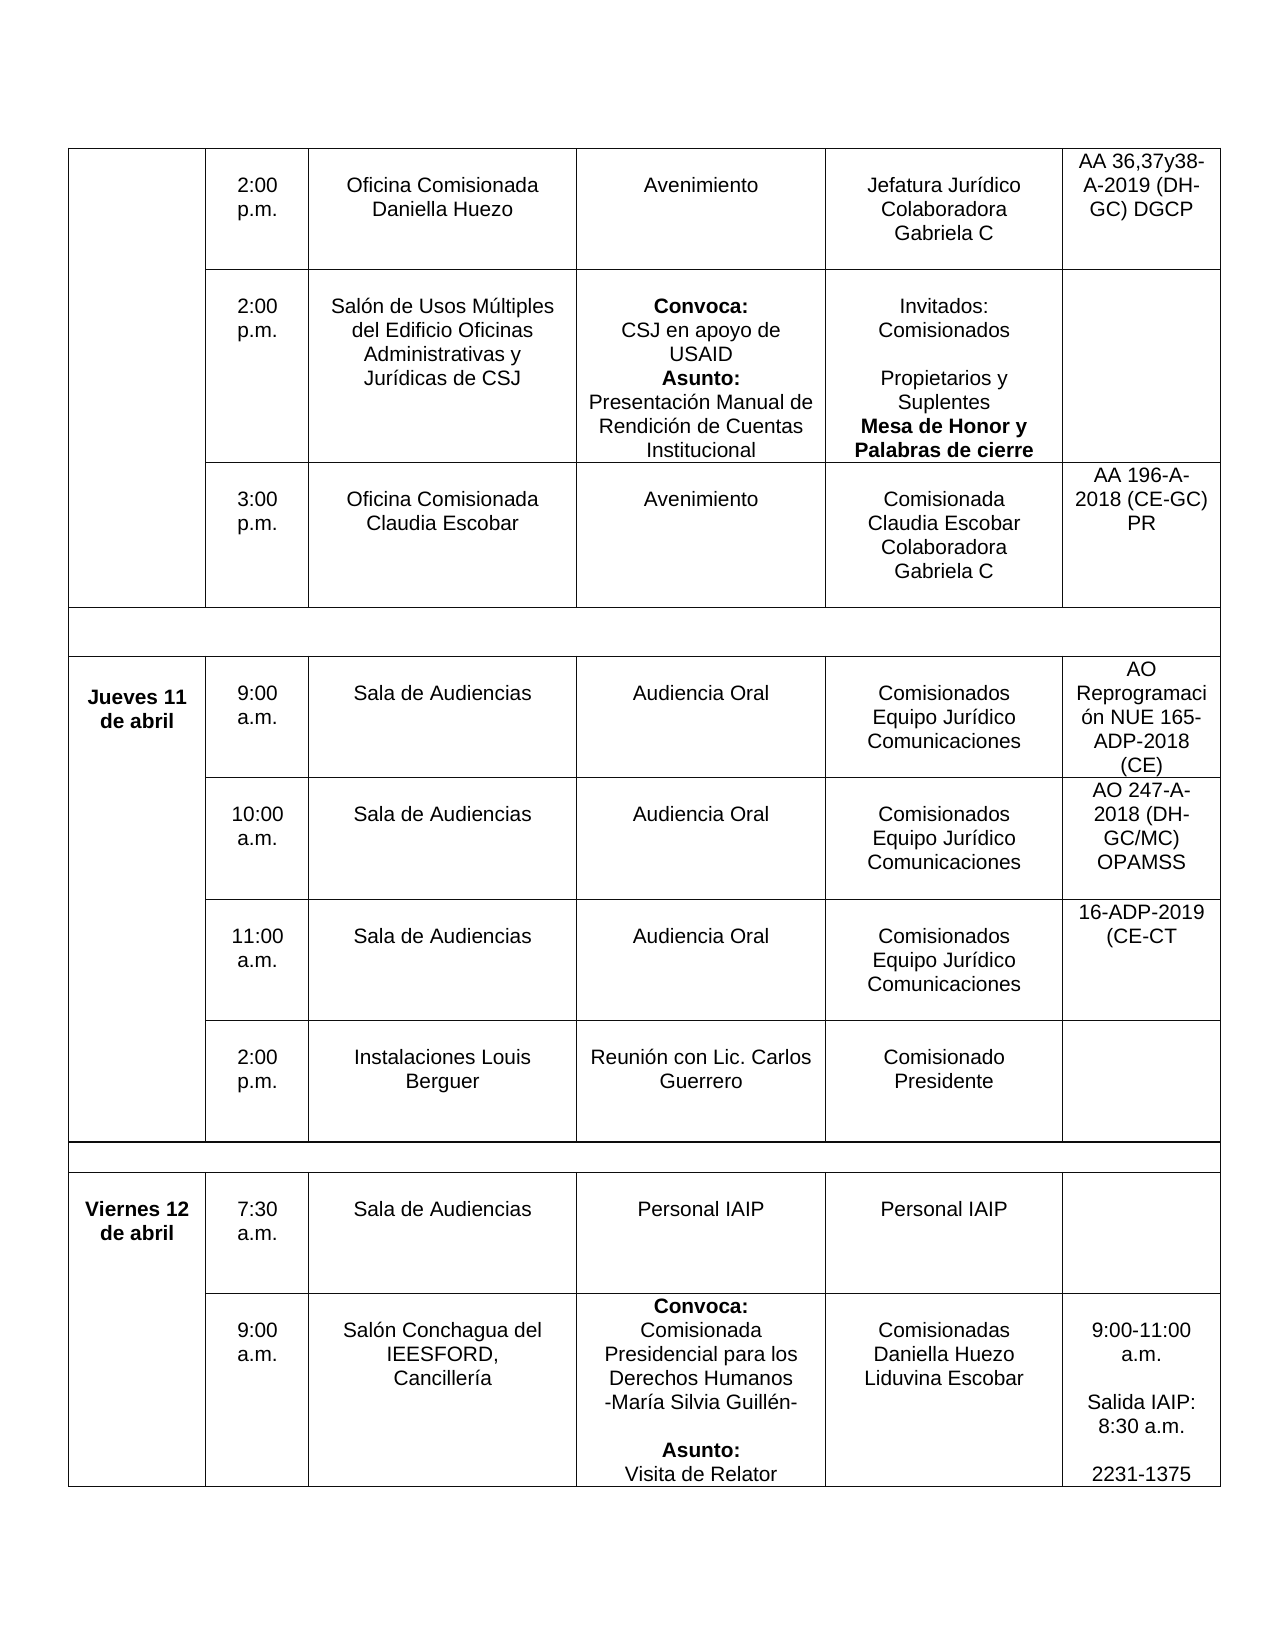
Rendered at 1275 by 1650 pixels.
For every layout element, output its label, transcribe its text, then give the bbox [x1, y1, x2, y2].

table_cell 16-ADP-2019 (CE-CT [1063, 900, 1220, 1020]
table_cell AO 247-A-2018 (DH-GC/MC) OPAMSS [1063, 778, 1220, 898]
table_cell Audiencia Oral [577, 900, 825, 1020]
table_cell Comisionada Claudia Escobar Colaboradora Gabriela C [826, 463, 1062, 607]
table_cell Audiencia Oral [577, 778, 825, 898]
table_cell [577, 1294, 825, 1486]
table_cell Reunión con Lic. Carlos Guerrero [577, 1021, 825, 1141]
table_cell 2:00 p.m. [206, 149, 308, 269]
table_cell Convoca: CSJ en apoyo de USAID Asunto: Presentación Manual de Rendición de Cuentas Institucional [577, 270, 825, 462]
table_cell [1063, 270, 1220, 462]
table_cell Invitados: Comisionados Propietarios y Suplentes Mesa de Honor y Palabras de cierre [826, 270, 1062, 462]
table_cell Personal IAIP [826, 1173, 1062, 1293]
table_cell 3:00 p.m. [206, 463, 308, 607]
table_cell Sala de Audiencias [309, 1173, 576, 1293]
table_cell Instalaciones Louis Berguer [309, 1021, 576, 1141]
table_cell Comisionado Presidente [826, 1021, 1062, 1141]
table_cell Sala de Audiencias [309, 900, 576, 1020]
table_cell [309, 1294, 576, 1486]
table_cell Salón de Usos Múltiples del Edificio Oficinas Administrativas y Jurídicas de CSJ [309, 270, 576, 462]
table_cell Sala de Audiencias [309, 778, 576, 898]
table_cell 9:00 a.m. [206, 1294, 308, 1486]
table_cell [69, 608, 1220, 656]
table_cell 9:00 a.m. [206, 657, 308, 777]
table_cell Personal IAIP [577, 1173, 825, 1293]
table_cell AO Reprogramación NUE 165-ADP-2018 (CE) [1063, 657, 1220, 777]
table_cell [69, 1143, 1220, 1172]
table_cell Comisionados Equipo Jurídico Comunicaciones [826, 657, 1062, 777]
table_cell Viernes 12 de abril [69, 1173, 205, 1486]
table_cell Jueves 11 de abril [69, 657, 205, 1141]
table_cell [1063, 1294, 1220, 1486]
table_cell 7:30 a.m. [206, 1173, 308, 1293]
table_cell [826, 1294, 1062, 1486]
table_cell 2:00 p.m. [206, 270, 308, 462]
table_cell [1063, 1021, 1220, 1141]
table_cell AA 36,37y38-A-2019 (DH-GC) DGCP [1063, 149, 1220, 269]
table_cell Oficina Comisionada Daniella Huezo [309, 149, 576, 269]
table_cell Comisionados Equipo Jurídico Comunicaciones [826, 900, 1062, 1020]
table_cell Avenimiento [577, 149, 825, 269]
table_cell Avenimiento [577, 463, 825, 607]
table_cell [1063, 1173, 1220, 1293]
table_cell 10:00 a.m. [206, 778, 308, 898]
table_cell 2:00 p.m. [206, 1021, 308, 1141]
table_cell Oficina Comisionada Claudia Escobar [309, 463, 576, 607]
table_cell AA 196-A-2018 (CE-GC) PR [1063, 463, 1220, 607]
table_cell Sala de Audiencias [309, 657, 576, 777]
table_cell 11:00 a.m. [206, 900, 308, 1020]
table_cell Comisionados Equipo Jurídico Comunicaciones [826, 778, 1062, 898]
table_cell Audiencia Oral [577, 657, 825, 777]
table_cell Jefatura Jurídico Colaboradora Gabriela C [826, 149, 1062, 269]
